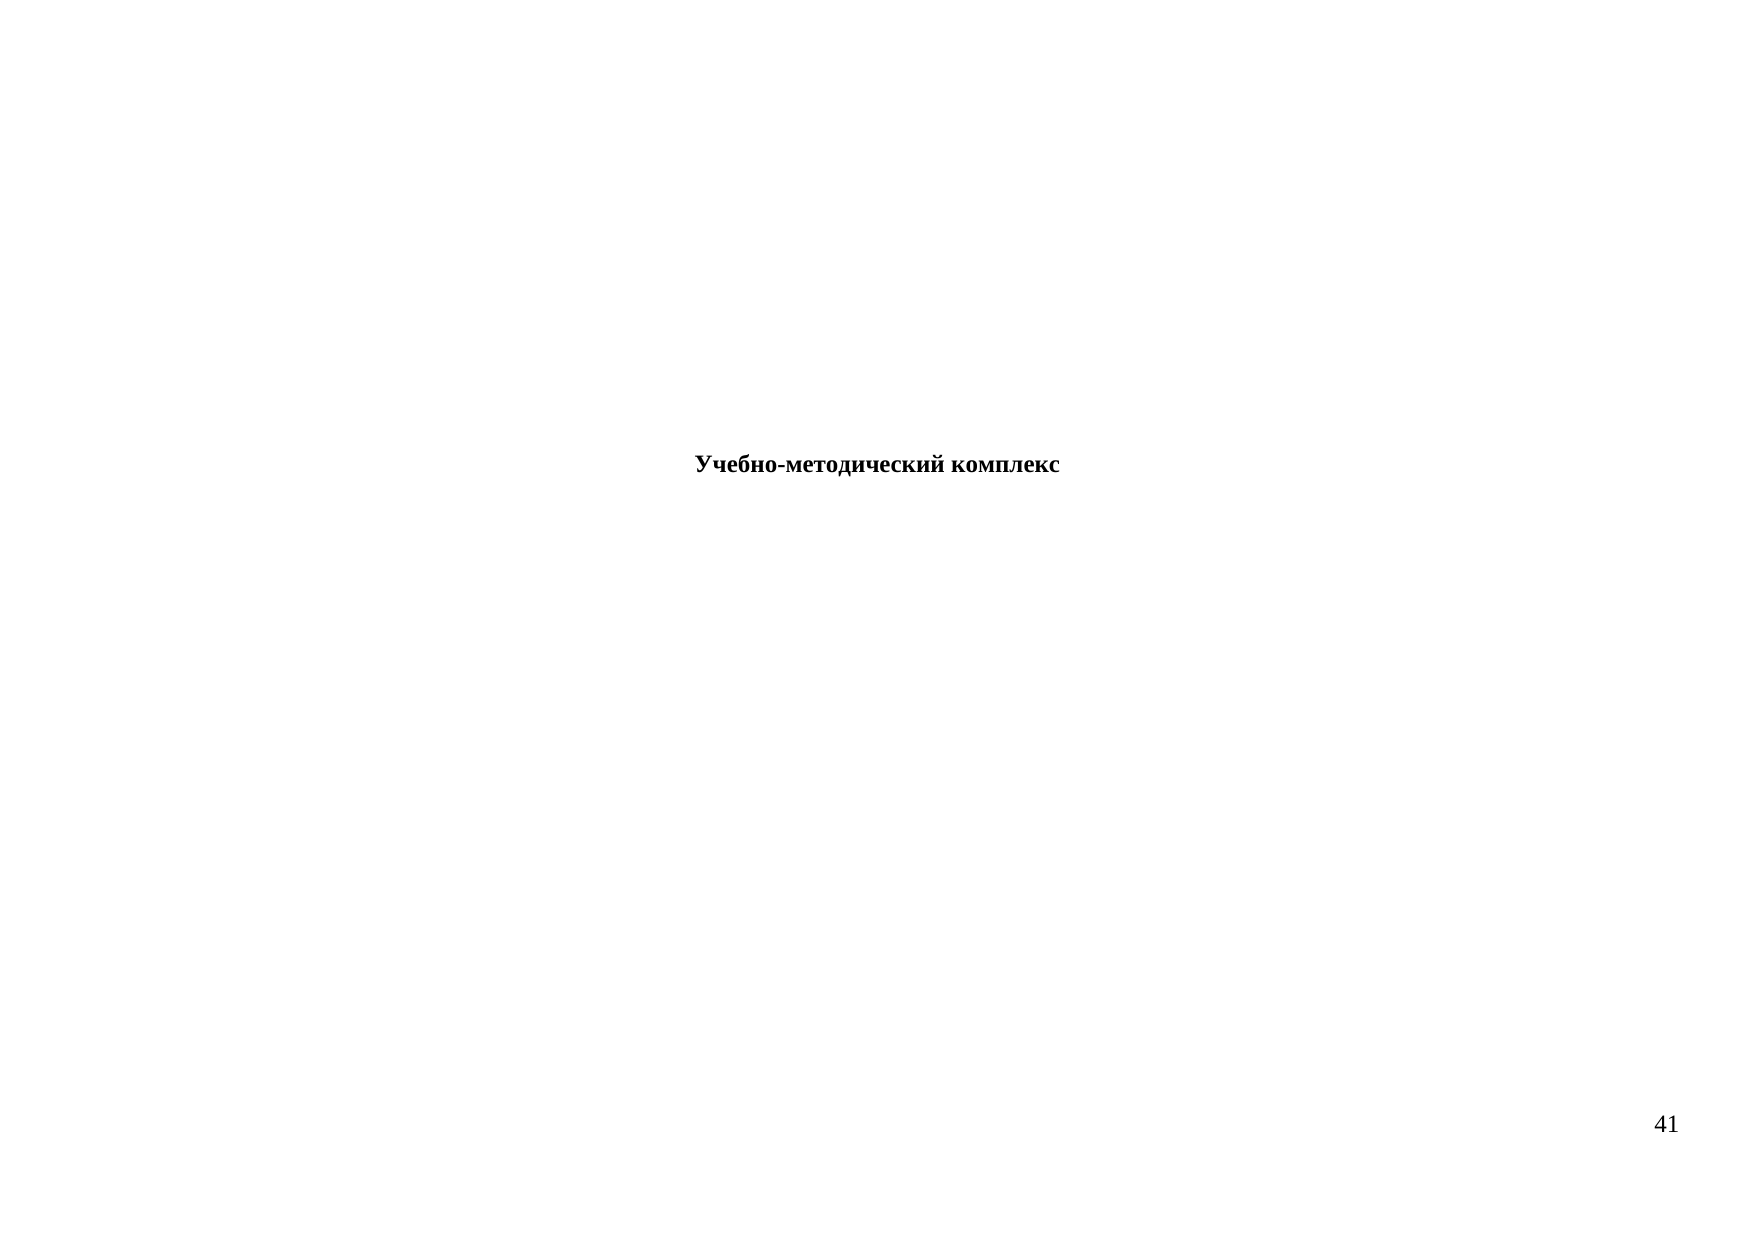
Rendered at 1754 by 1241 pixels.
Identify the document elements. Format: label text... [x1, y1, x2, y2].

text Учебно-методический комплекс [75, 449, 1679, 477]
